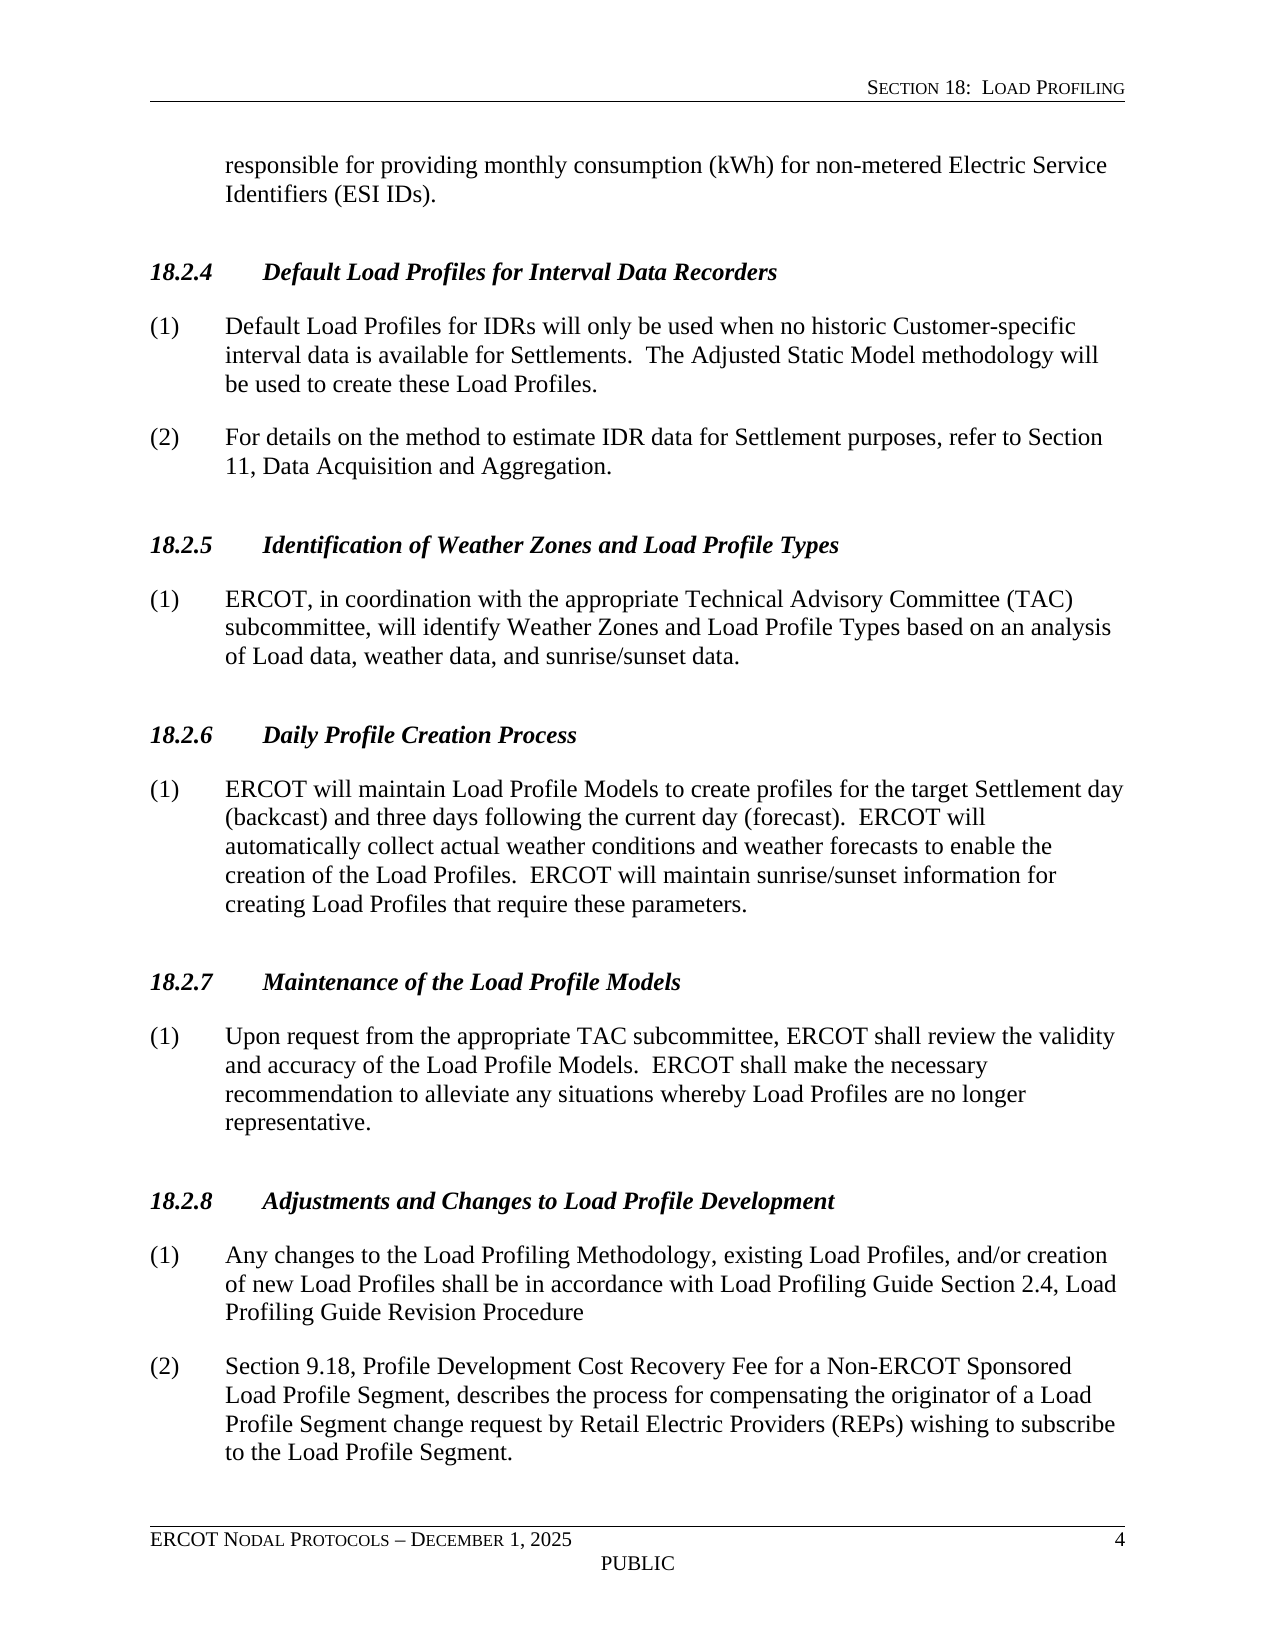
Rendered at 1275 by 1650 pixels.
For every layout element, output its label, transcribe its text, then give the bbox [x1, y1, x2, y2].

text 18.2.5 Identification of Weather Zones and Load Profile Types [150, 530, 1125, 559]
text (2) For details on the method to estimate IDR data for Settlement purposes, refer to Section 11, Data Acquisition and Aggregation. [150, 422, 1125, 480]
text (1) Upon request from the appropriate TAC subcommittee, ERCOT shall review the validity and accuracy of the Load Profile Models. ERCOT shall make the necessary recommendation to alleviate any situations whereby Load Profiles are no longer representative. [150, 1021, 1125, 1136]
text (1) ERCOT will maintain Load Profile Models to create profiles for the target Settlement day (backcast) and three days following the current day (forecast). ERCOT will automatically collect actual weather conditions and weather forecasts to enable the creation of the Load Profiles. ERCOT will maintain sunrise/sunset information for creating Load Profiles that require these parameters. [150, 774, 1125, 917]
text 18.2.7 Maintenance of the Load Profile Models [150, 967, 1125, 996]
text 18.2.4 Default Load Profiles for Interval Data Recorders [150, 257, 1125, 286]
text 18.2.6 Daily Profile Creation Process [150, 720, 1125, 749]
text (2) Section 9.18, Profile Development Cost Recovery Fee for a Non-ERCOT Sponsored Load Profile Segment, describes the process for compensating the originator of a Load Profile Segment change request by Retail Electric Providers (REPs) wishing to subscribe to the Load Profile Segment. [150, 1351, 1125, 1466]
text 18.2.8 Adjustments and Changes to Load Profile Development [150, 1186, 1125, 1215]
text (1) Default Load Profiles for IDRs will only be used when no historic Customer-specific interval data is available for Settlements. The Adjusted Static Model methodology will be used to create these Load Profiles. [150, 311, 1125, 397]
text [150, 150, 1125, 207]
text (1) Any changes to the Load Profiling Methodology, existing Load Profiles, and/or creation of new Load Profiles shall be in accordance with Load Profiling Guide Section 2.4, Load Profiling Guide Revision Procedure [150, 1240, 1125, 1326]
text (1) ERCOT, in coordination with the appropriate Technical Advisory Committee (TAC) subcommittee, will identify Weather Zones and Load Profile Types based on an analysis of Load data, weather data, and sunrise/sunset data. [150, 584, 1125, 670]
